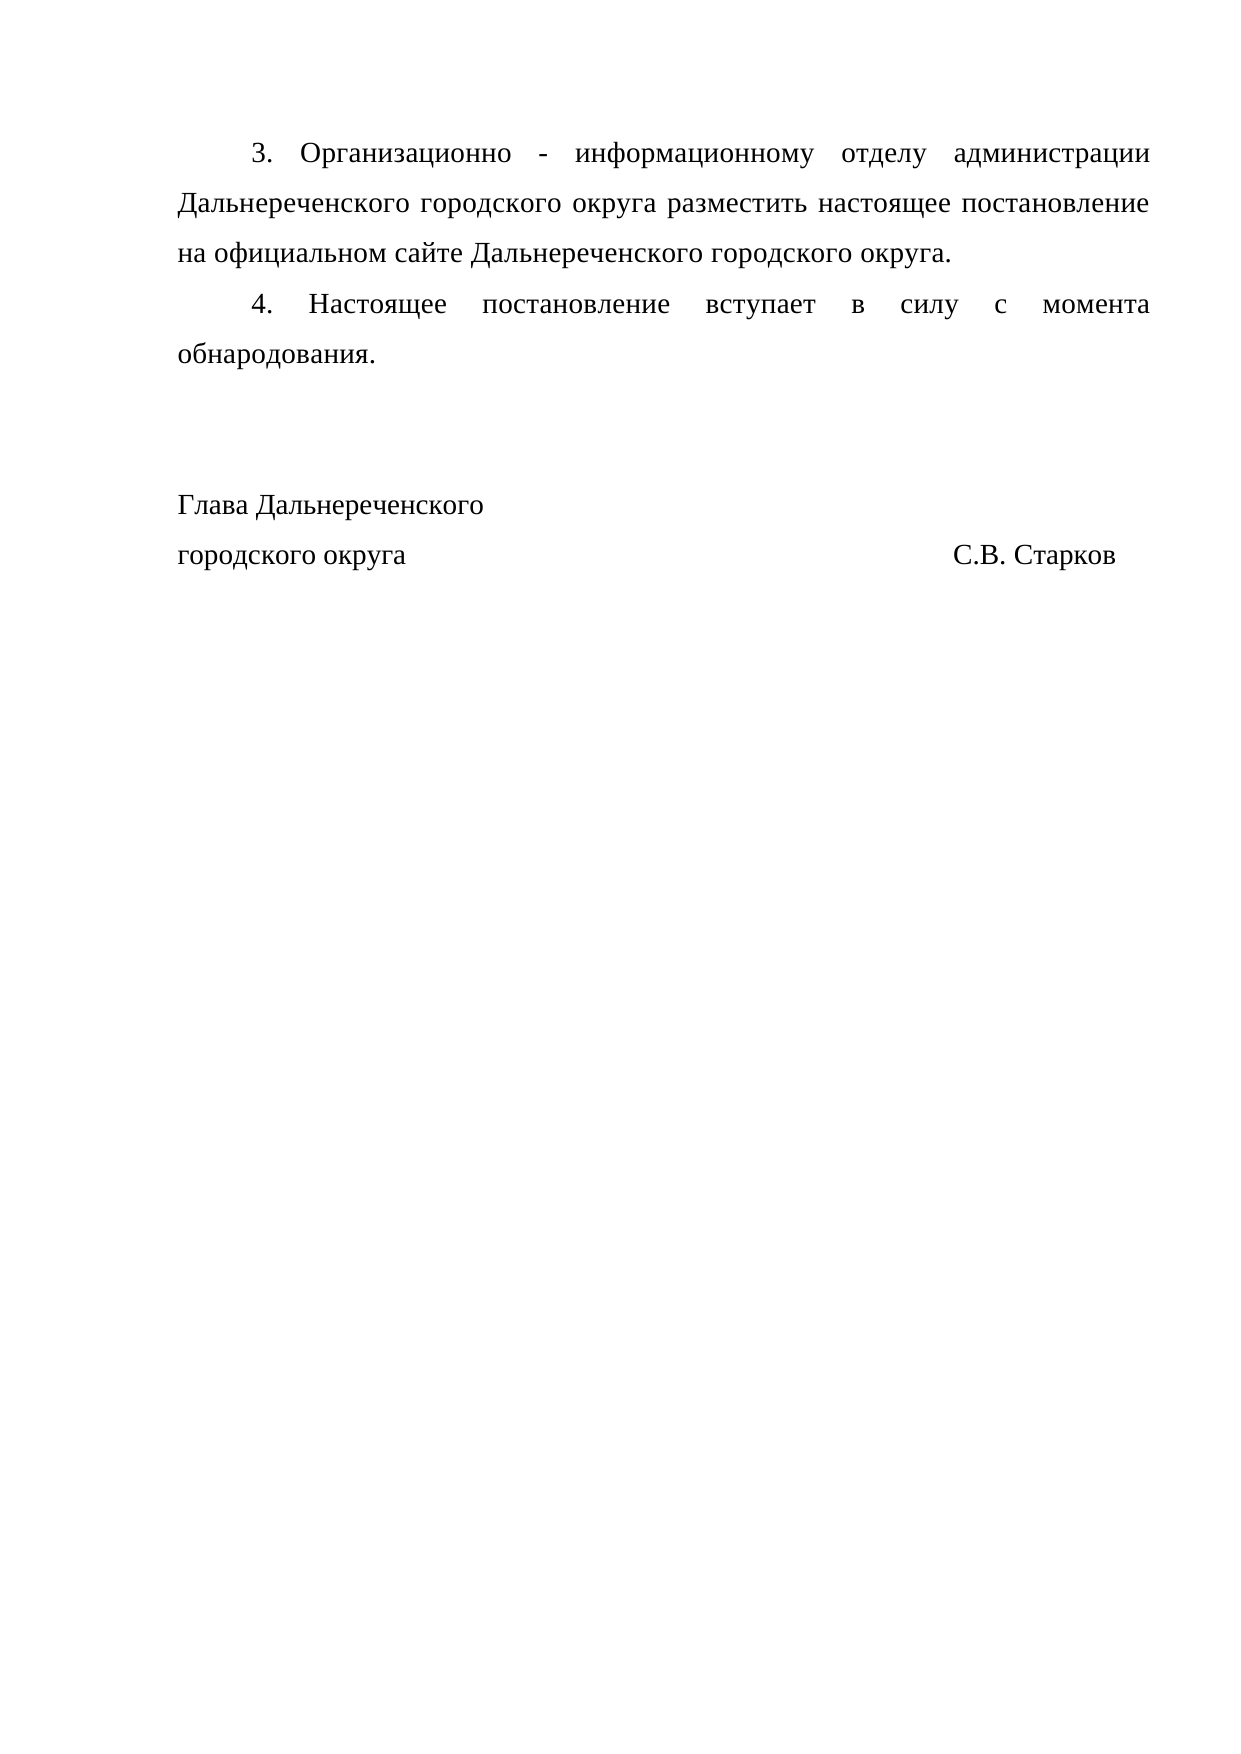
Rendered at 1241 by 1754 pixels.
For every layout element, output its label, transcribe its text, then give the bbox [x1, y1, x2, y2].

text городского округа С.В. Старков [177, 537, 1152, 571]
text 3. Организационно - информационному отделу администрации Дальнереченского городского округа разместить настоящее постановление на официальном сайте Дальнереченского городского округа. [177, 135, 1152, 185]
text 3. Организационно - информационному отделу администрации Дальнереченского городского округа разместить настоящее постановление на официальном сайте Дальнереченского городского округа. [177, 219, 1152, 269]
text Глава Дальнереченского [177, 487, 1152, 521]
text 4. Настоящее постановление вступает в силу с момента обнародования. [177, 286, 1152, 370]
